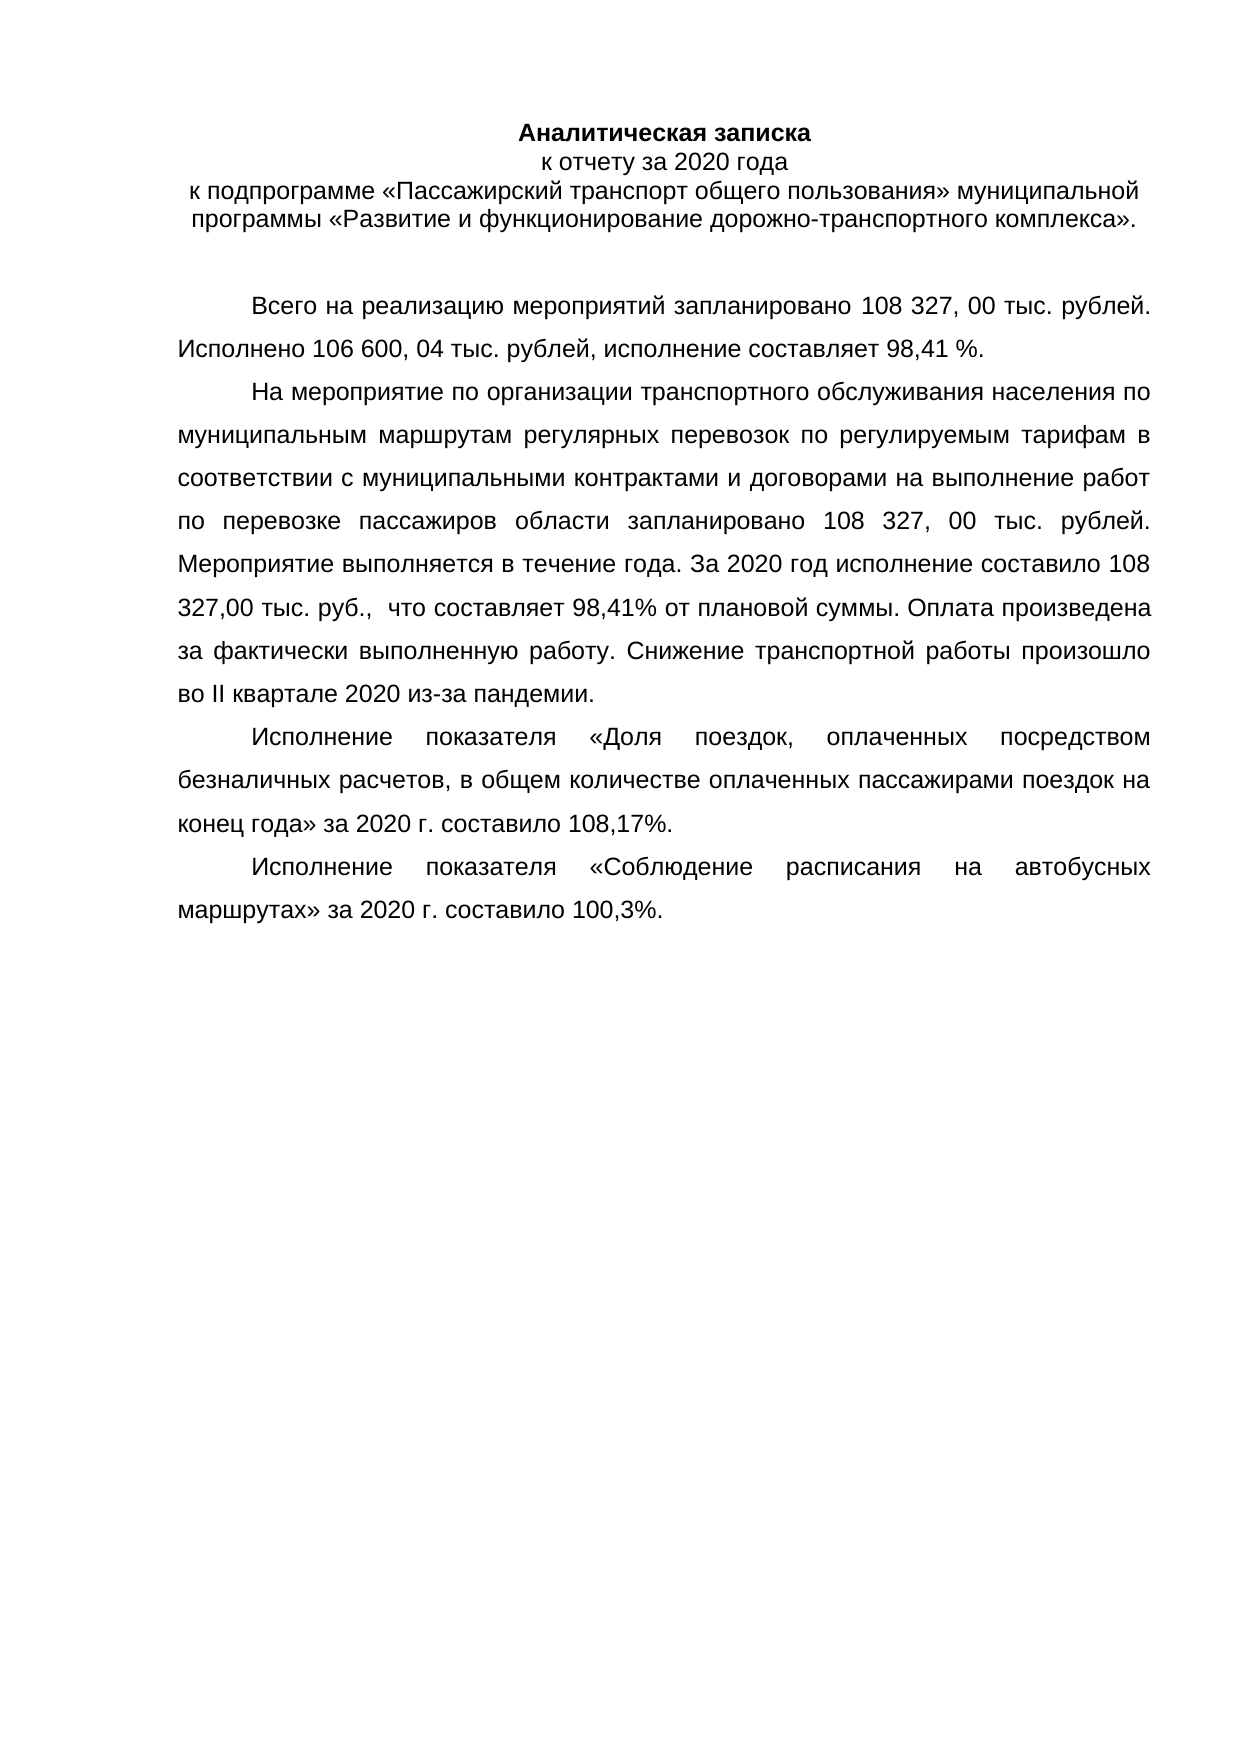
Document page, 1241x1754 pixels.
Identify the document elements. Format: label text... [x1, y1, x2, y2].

text к отчету за 2020 года [177, 147, 1152, 176]
text На мероприятие по организации транспортного обслуживания населения по муниципальным маршрутам регулярных перевозок по регулируемым тарифам в соответствии с муниципальными контрактами и договорами на выполнение работ по перевозке пассажиров области запланировано 108 327, 00 тыс. рублей. Мероприятие выполняется в течение года. За 2020 год исполнение составило 108 327,00 тыс. руб., что составляет 98,41% от плановой суммы. Оплата произведена за фактически выполненную работу. Снижение транспортной работы произошло во II квартале 2020 из-за пандемии. [177, 377, 1152, 708]
text Исполнение показателя «Доля поездок, оплаченных посредством безналичных расчетов, в общем количестве оплаченных пассажирами поездок на конец года» за 2020 г. составило 108,17%. [177, 722, 1152, 837]
text Аналитическая записка [177, 118, 1152, 147]
text Исполнение показателя «Соблюдение расписания на автобусных маршрутах» за 2020 г. составило 100,3%. [177, 852, 1152, 923]
text к подпрограмме «Пассажирский транспорт общего пользования» муниципальной программы «Развитие и функционирование дорожно-транспортного комплекса». [177, 176, 1152, 233]
text Всего на реализацию мероприятий запланировано 108 327, 00 тыс. рублей. Исполнено 106 600, 04 тыс. рублей, исполнение составляет 98,41 %. [177, 291, 1152, 362]
